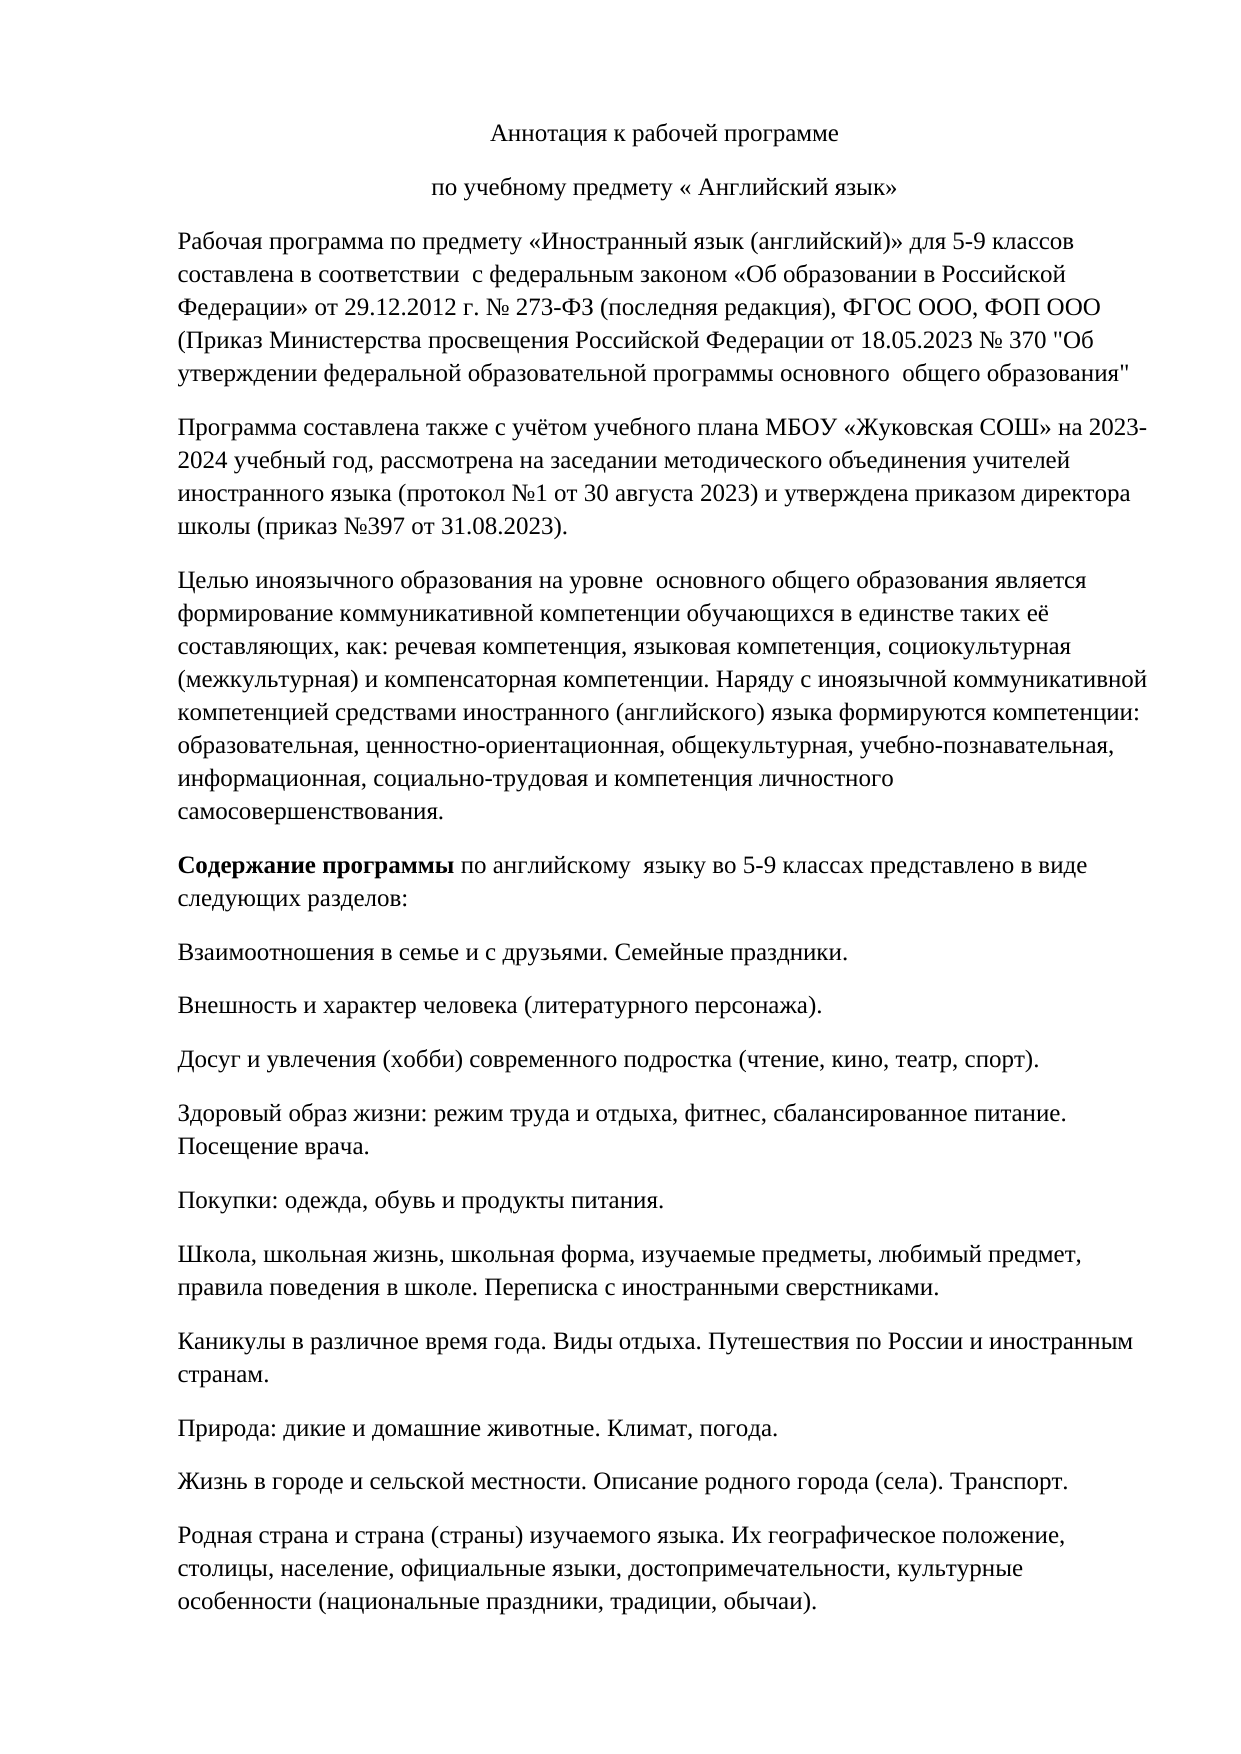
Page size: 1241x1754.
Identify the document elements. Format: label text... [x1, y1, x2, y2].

text Природа: дикие и домашние животные. Климат, погода. [177, 1413, 1152, 1441]
text Школа, школьная жизнь, школьная форма, изучаемые предметы, любимый предмет, правила поведения в школе. Переписка с иностранными сверстниками. [177, 1239, 1152, 1301]
text Содержание программы по английскому языку во 5-9 классах представлено в виде следующих разделов: [177, 850, 1152, 911]
text Программа составлена также с учётом учебного плана МБОУ «Жуковская СОШ» на 2023-2024 учебный год, рассмотрена на заседании методического объединения учителей иностранного языка (протокол №1 от 30 августа 2023) и утверждена приказом директора школы (приказ №397 от 31.08.2023). [177, 412, 1152, 539]
text по учебному предмету « Английский язык» [177, 172, 1152, 201]
text Родная страна и страна (страны) изучаемого языка. Их географическое положение, столицы, население, официальные языки, достопримечательности, культурные особенности (национальные праздники, традиции, обычаи). [177, 1520, 1152, 1615]
text Рабочая программа по предмету «Иностранный язык (английский)» для 5-9 классов составлена в соответствии с федеральным законом «Об образовании в Российской Федерации» от 29.12.2012 г. № 273-ФЗ (последняя редакция), ФГОС ООО, ФОП ООО (Приказ Министерства просвещения Российской Федерации от 18.05.2023 № 370 "Об утверждении федеральной образовательной программы основного общего образования" [177, 226, 1152, 387]
text Внешность и характер человека (литературного персонажа). [177, 990, 1152, 1019]
text Каникулы в различное время года. Виды отдыха. Путешествия по России и иностранным странам. [177, 1326, 1152, 1387]
text Взаимоотношения в семье и с друзьями. Семейные праздники. [177, 937, 1152, 965]
text Аннотация к рабочей программе [177, 118, 1152, 147]
text Покупки: одежда, обувь и продукты питания. [177, 1185, 1152, 1214]
text Жизнь в городе и сельской местности. Описание родного города (села). Транспорт. [177, 1466, 1152, 1495]
text Досуг и увлечения (хобби) современного подростка (чтение, кино, театр, спорт). [177, 1044, 1152, 1073]
text Здоровый образ жизни: режим труда и отдыха, фитнес, сбалансированное питание. Посещение врача. [177, 1098, 1152, 1160]
text Целью иноязычного образования на уровне основного общего образования является формирование коммуникативной компетенции обучающихся в единстве таких её составляющих, как: речевая компетенция, языковая компетенция, социокультурная (межкультурная) и компенсаторная компетенции. Наряду с иноязычной коммуникативной компетенцией средствами иностранного (английского) языка формируются компетенции: образовательная, ценностно-ориентационная, общекультурная, учебно-познавательная, информационная, социально-трудовая и компетенция личностного самосовершенствования. [177, 565, 1152, 824]
